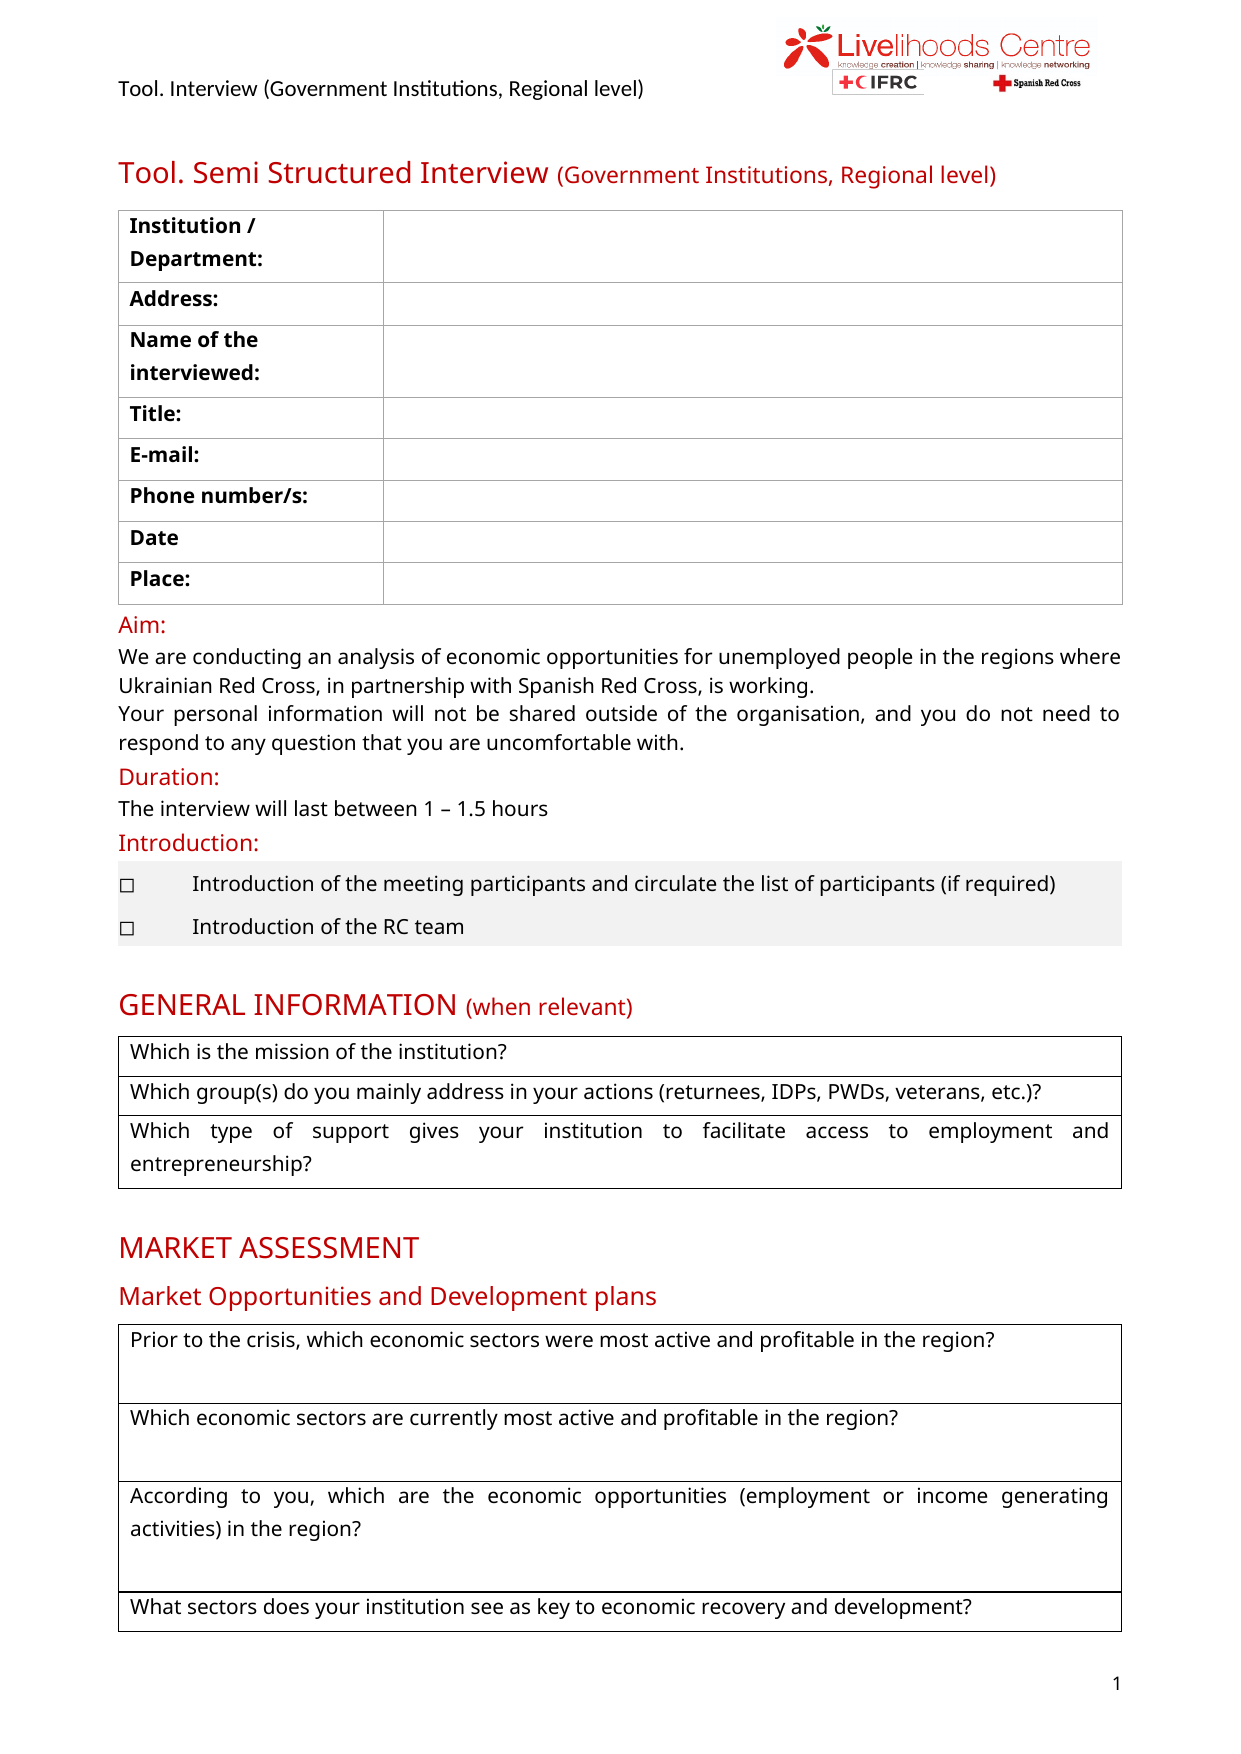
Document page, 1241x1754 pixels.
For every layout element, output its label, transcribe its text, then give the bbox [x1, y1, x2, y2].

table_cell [119, 1593, 1121, 1631]
table_cell [384, 283, 1122, 324]
table_cell Name of the interviewed: [119, 326, 383, 397]
table_header Which is the mission of the institution? [119, 1037, 1121, 1076]
picture [776, 17, 1097, 107]
table_header Institution / Department: [119, 211, 383, 282]
table_cell [384, 398, 1122, 438]
table_cell Which type of support gives your institution to facilitate access to employment and entrepreneurship? [119, 1116, 1121, 1188]
text GENERAL INFORMATION (when relevant) [118, 984, 1122, 1024]
table_cell E-mail: [119, 439, 383, 479]
table_cell Which group(s) do you mainly address in your actions (returnees, IDPs, PWDs, veterans, etc.)? [119, 1077, 1121, 1115]
table_cell [384, 522, 1122, 562]
table_cell Date [119, 522, 383, 562]
text Tool. Semi Structured Interview (Government Institutions, Regional level) [118, 152, 1122, 192]
table_cell [384, 481, 1122, 521]
text Market Opportunities and Development plans [118, 1279, 1122, 1313]
table_cell [384, 326, 1122, 397]
table_header [384, 211, 1122, 282]
table_cell Title: [119, 398, 383, 438]
subtitle Introduction: [118, 827, 1122, 858]
table_cell According to you, which are the economic opportunities (employment or income generating activities) in the region? [119, 1482, 1121, 1591]
text We are conducting an analysis of economic opportunities for unemployed people in the regions where Ukrainian Red Cross, in partnership with Spanish Red Cross, is working. [118, 642, 1122, 699]
list Introduction of the RC team [118, 903, 1122, 946]
subtitle Aim: [118, 609, 1122, 640]
table_cell Phone number/s: [119, 481, 383, 521]
text MARKET ASSESSMENT [118, 1227, 1122, 1267]
table_cell Address: [119, 283, 383, 324]
list Introduction of the meeting participants and circulate the list of participants (if required) [118, 861, 1122, 903]
text The interview will last between 1 – 1.5 hours [118, 794, 1122, 823]
table_cell Which economic sectors are currently most active and profitable in the region? [119, 1404, 1121, 1481]
subtitle Duration: [118, 760, 1122, 792]
table_cell Place: [119, 563, 383, 603]
table_cell [384, 439, 1122, 479]
table_header Prior to the crisis, which economic sectors were most active and profitable in the region? [119, 1325, 1121, 1402]
table_cell [384, 563, 1122, 603]
text Your personal information will not be shared outside of the organisation, and you do not need to respond to any question that you are uncomfortable with. [118, 699, 1122, 756]
